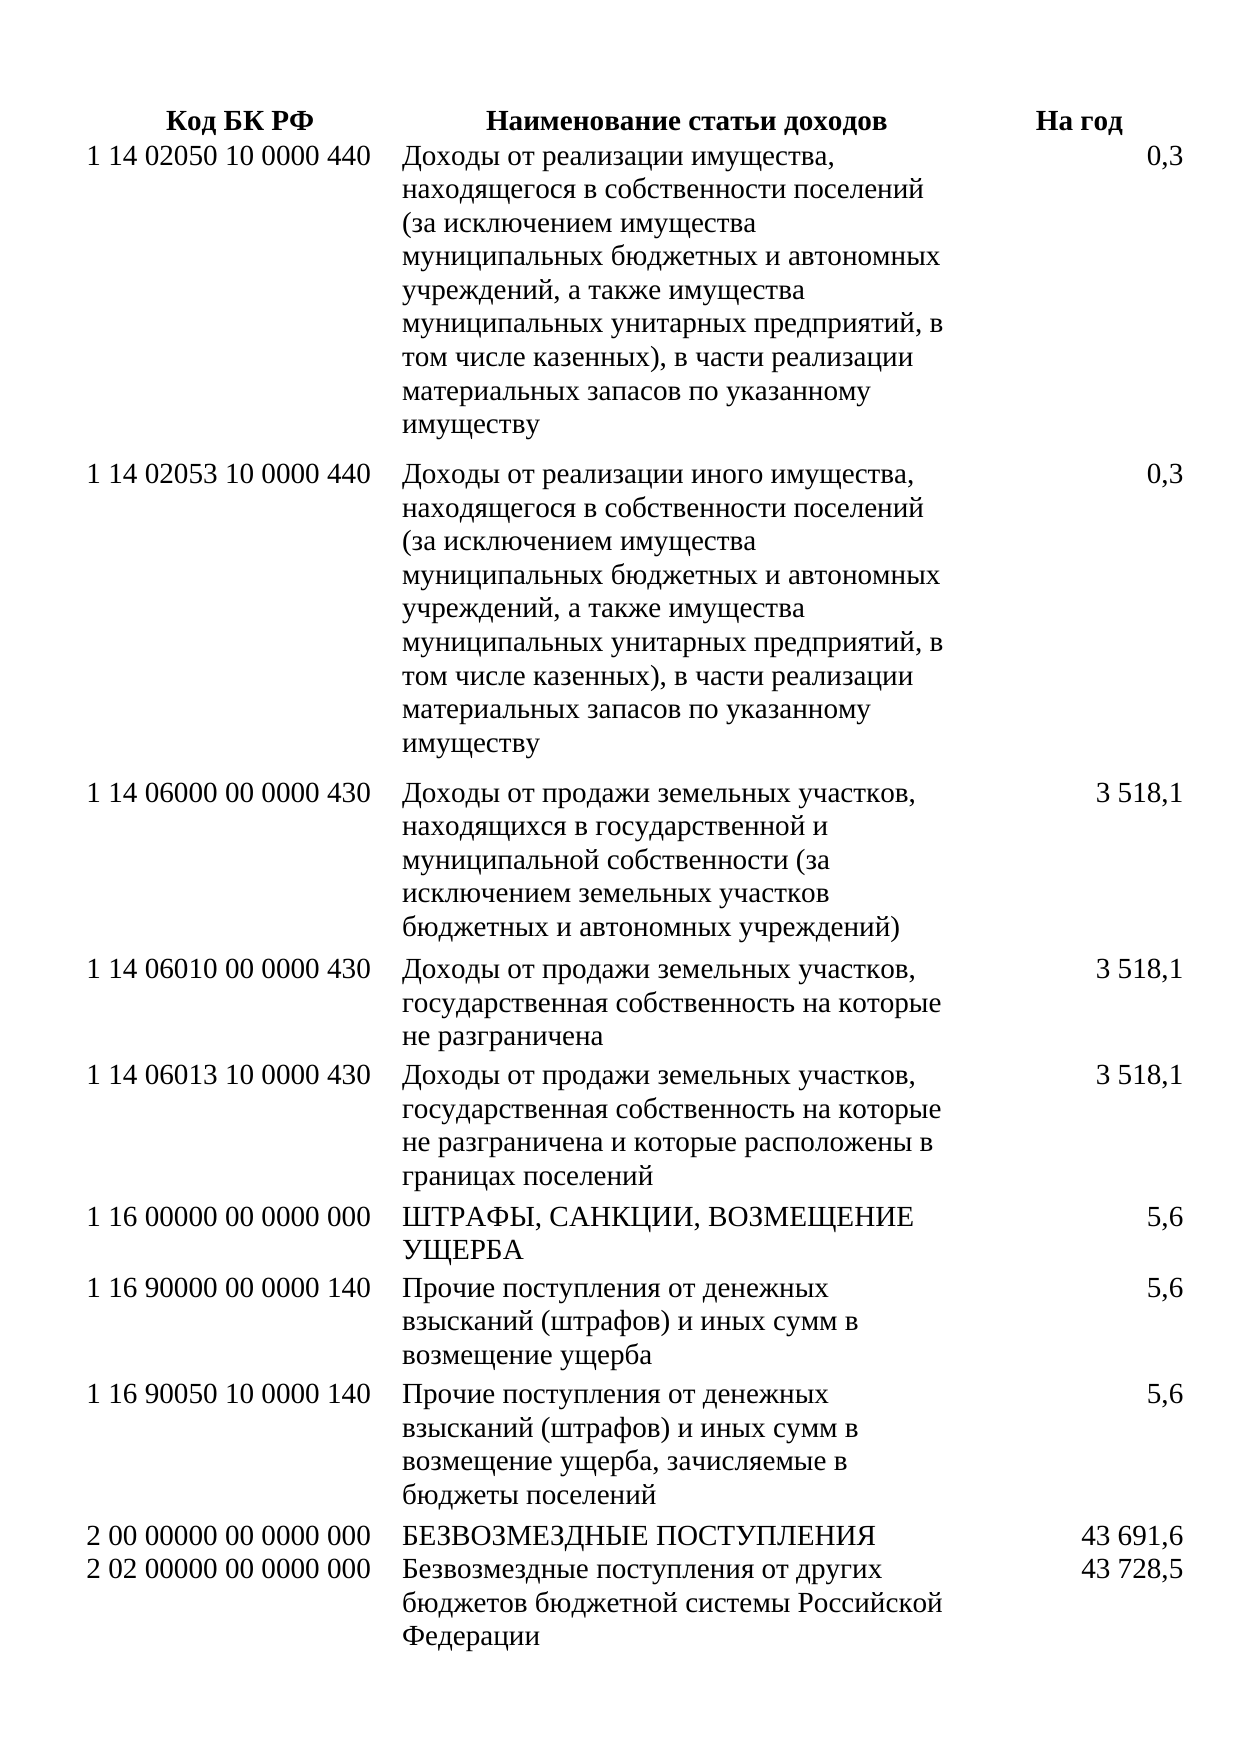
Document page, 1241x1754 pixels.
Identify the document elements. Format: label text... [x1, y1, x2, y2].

text муниципальной собственности (за [77, 842, 1199, 875]
text бюджетных и автономных учреждений) [77, 909, 1199, 942]
text государственная собственность на которые [77, 1091, 1199, 1124]
text бюджетов бюджетной системы Российской [77, 1585, 1199, 1618]
text муниципальных бюджетных и автономных [77, 238, 1199, 272]
text 2 00 00000 00 0000 000 БЕЗВОЗМЕЗДНЫЕ ПОСТУПЛЕНИЯ 43 691,6 [77, 1518, 1199, 1551]
text 1 16 90050 10 0000 140 Прочие поступления от денежных 5,6 [77, 1376, 1199, 1410]
text не разграничена [77, 1018, 1199, 1052]
text имуществу [77, 725, 1199, 758]
text находящегося в собственности поселений [77, 490, 1199, 523]
text Код БК РФ Наименование статьи доходов На год [77, 103, 1199, 136]
text 1 14 06010 00 0000 430 Доходы от продажи земельных участков, 3 518,1 [77, 951, 1199, 985]
text УЩЕРБА [77, 1232, 1199, 1266]
text (за исключением имущества [77, 523, 1199, 557]
text взысканий (штрафов) и иных сумм в [77, 1410, 1199, 1443]
text 1 16 00000 00 0000 000 ШТРАФЫ, САНКЦИИ, ВОЗМЕЩЕНИЕ 5,6 [77, 1199, 1199, 1232]
text границах поселений [77, 1158, 1199, 1192]
text бюджеты поселений [77, 1477, 1199, 1510]
text учреждений, а также имущества [77, 591, 1199, 624]
text находящегося в собственности поселений [77, 171, 1199, 205]
text возмещение ущерба, зачисляемые в [77, 1443, 1199, 1477]
text взысканий (штрафов) и иных сумм в [77, 1303, 1199, 1337]
text исключением земельных участков [77, 875, 1199, 909]
text не разграничена и которые расположены в [77, 1124, 1199, 1158]
text материальных запасов по указанному [77, 373, 1199, 406]
text муниципальных унитарных предприятий, в [77, 306, 1199, 339]
text материальных запасов по указанному [77, 691, 1199, 725]
text 1 14 06000 00 0000 430 Доходы от продажи земельных участков, 3 518,1 [77, 775, 1199, 808]
text 2 02 00000 00 0000 000 Безвозмездные поступления от других 43 728,5 [77, 1551, 1199, 1585]
text Федерации [77, 1618, 1199, 1652]
text 1 14 02053 10 0000 440 Доходы от реализации иного имущества, 0,3 [77, 456, 1199, 490]
text муниципальных унитарных предприятий, в [77, 624, 1199, 658]
text 1 16 90000 00 0000 140 Прочие поступления от денежных 5,6 [77, 1270, 1199, 1303]
text учреждений, а также имущества [77, 272, 1199, 306]
text 1 14 06013 10 0000 430 Доходы от продажи земельных участков, 3 518,1 [77, 1057, 1199, 1091]
text государственная собственность на которые [77, 985, 1199, 1018]
text том числе казенных), в части реализации [77, 658, 1199, 691]
text имуществу [77, 406, 1199, 440]
text возмещение ущерба [77, 1337, 1199, 1371]
text том числе казенных), в части реализации [77, 339, 1199, 373]
text находящихся в государственной и [77, 808, 1199, 842]
text 1 14 02050 10 0000 440 Доходы от реализации имущества, 0,3 [77, 138, 1199, 171]
text (за исключением имущества [77, 205, 1199, 238]
text муниципальных бюджетных и автономных [77, 557, 1199, 591]
